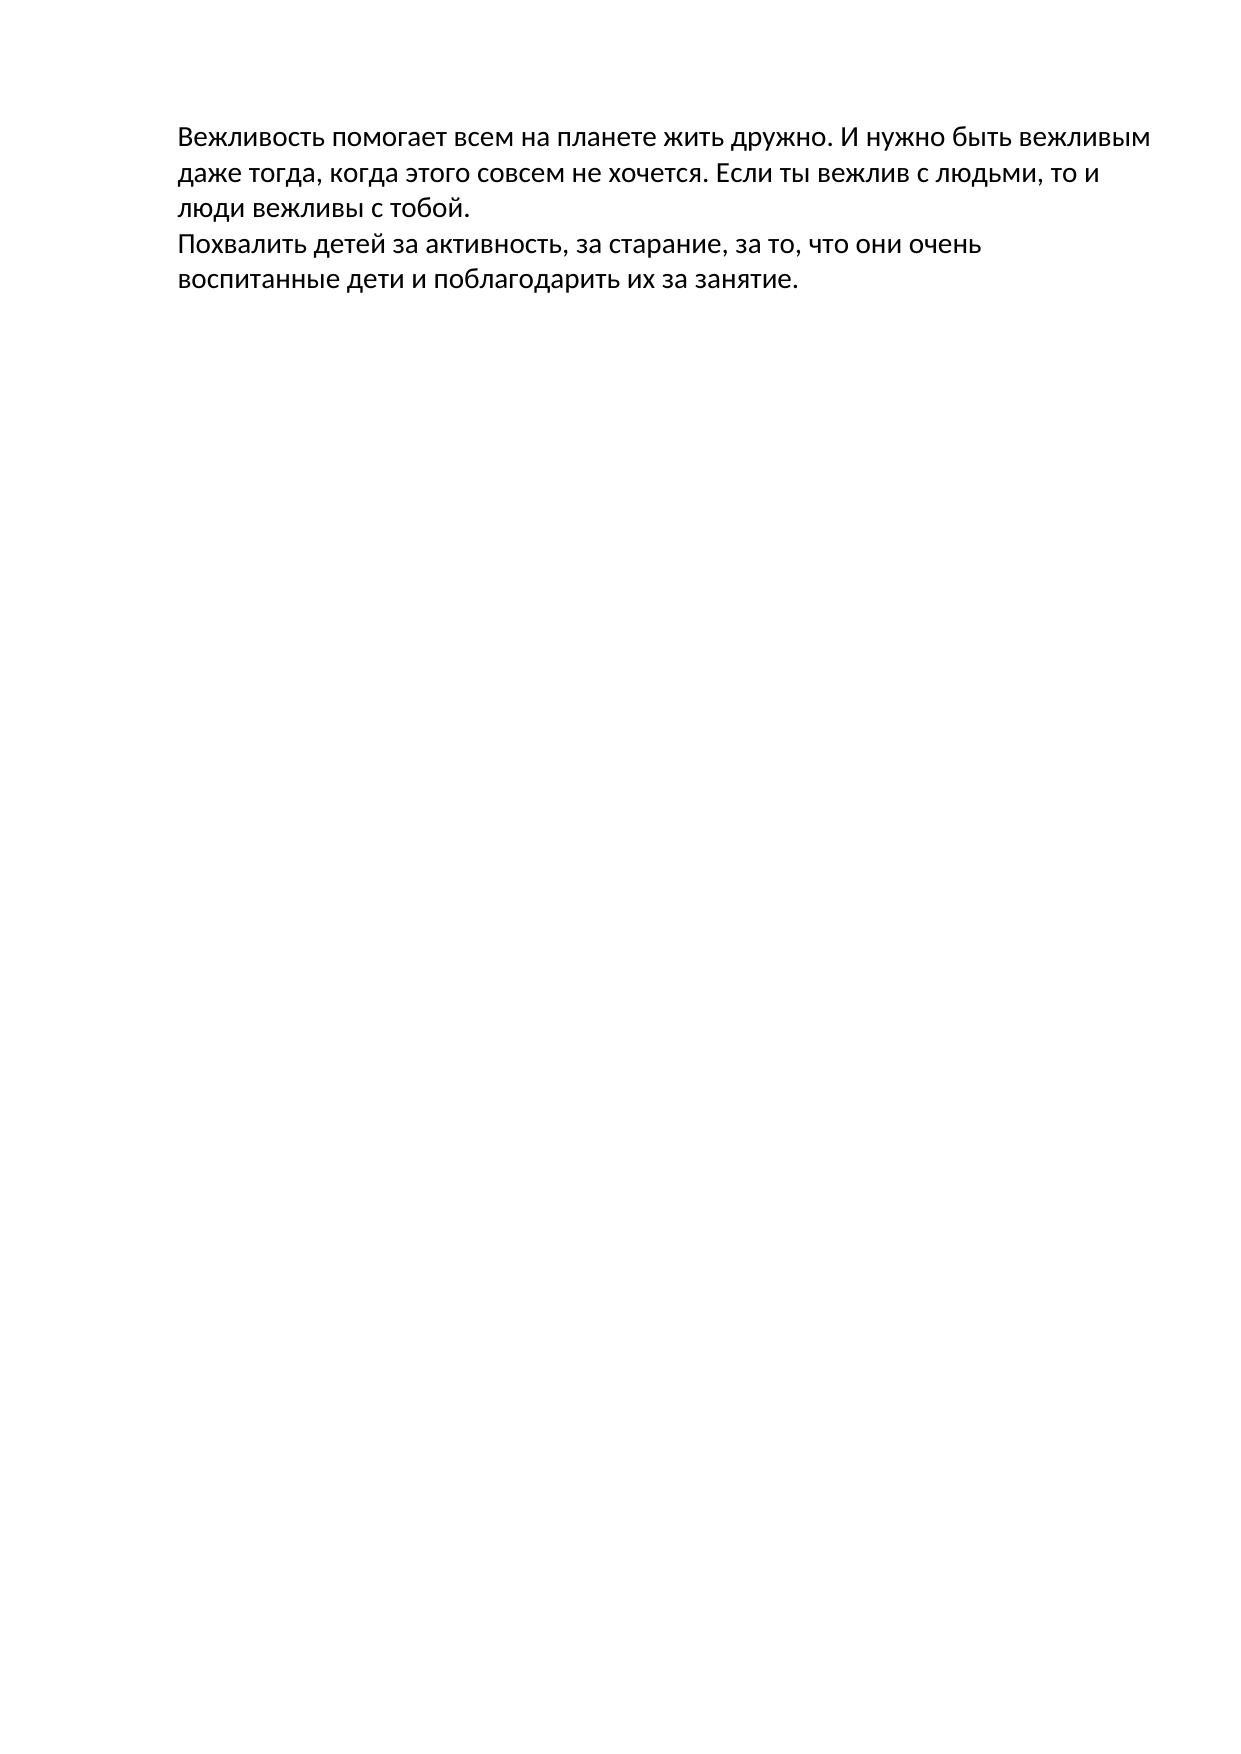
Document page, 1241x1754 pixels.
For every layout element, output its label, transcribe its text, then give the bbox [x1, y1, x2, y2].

text Похвалить детей за активность, за старание, за то, что они очень воспитанные дети и поблагодарить их за занятие. [177, 225, 1152, 296]
text Вежливость помогает всем на планете жить дружно. И нужно быть вежливым даже тогда, когда этого совсем не хочется. Если ты вежлив с людьми, то и люди вежливы с тобой. [177, 118, 1152, 225]
